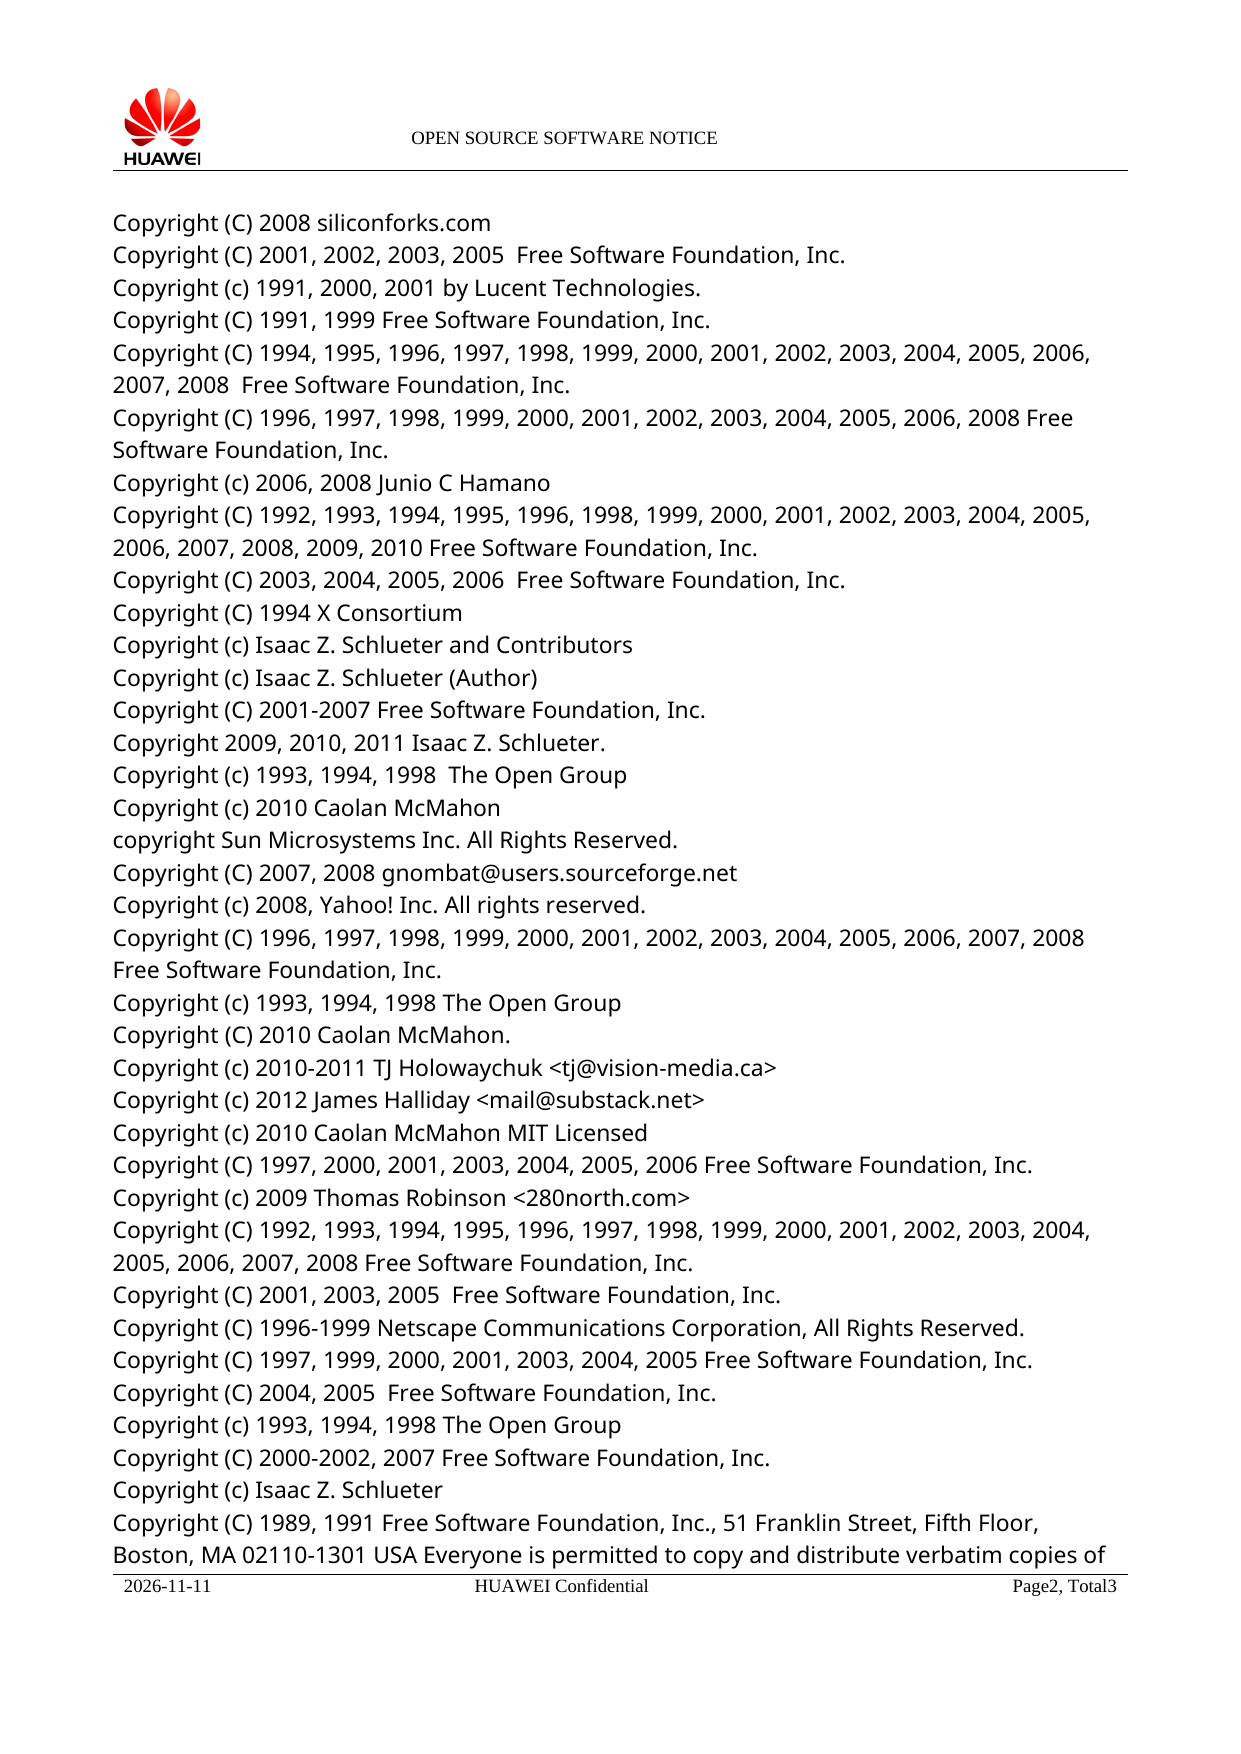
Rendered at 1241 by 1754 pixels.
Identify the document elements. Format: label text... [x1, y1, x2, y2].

picture [124, 88, 201, 165]
